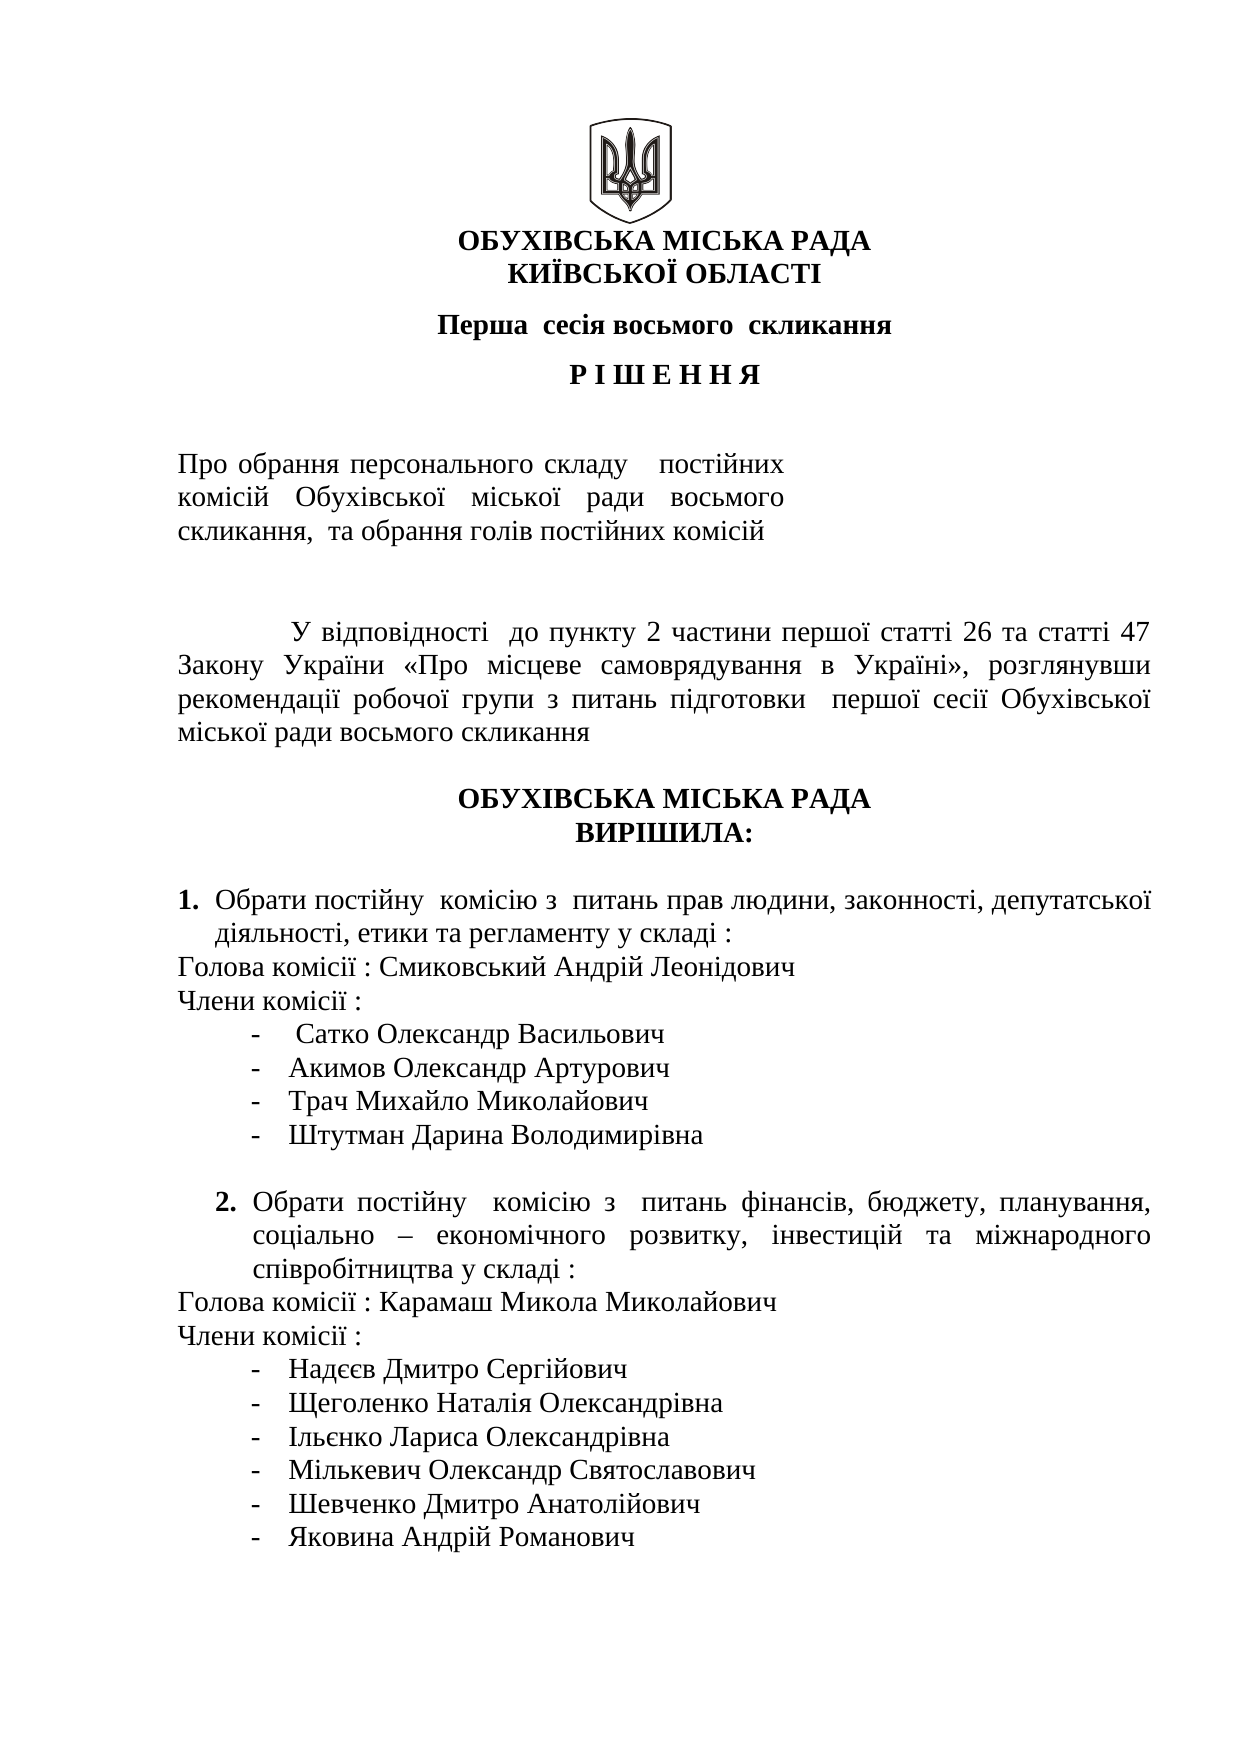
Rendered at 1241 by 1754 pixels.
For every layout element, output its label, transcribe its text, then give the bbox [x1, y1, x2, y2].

text КИЇВСЬКОЇ ОБЛАСТІ [177, 257, 1152, 290]
list Яковина Андрій Романович [251, 1519, 1152, 1553]
list Трач Михайло Миколайович [251, 1083, 1152, 1117]
list Обрати постійну комісію з питань фінансів, бюджету, планування, соціально – економічного розвитку, інвестицій та міжнародного співробітництва у складі : [215, 1184, 1152, 1284]
list Сатко Олександр Васильович [251, 1016, 1152, 1050]
text Члени комісії : [177, 983, 1152, 1016]
text Члени комісії : [177, 1318, 1152, 1352]
list Ільєнко Лариса Олександрівна [251, 1419, 1152, 1452]
text Р І Ш Е Н Н Я [177, 357, 1152, 391]
list Обрати постійну комісію з питань прав людини, законності, депутатської діяльності, етики та регламенту у складі : [177, 882, 1152, 949]
text ОБУХІВСЬКА МІСЬКА РАДА [177, 781, 1152, 815]
list Штутман Дарина Володимирівна [251, 1117, 1152, 1150]
text Голова комісії : Карамаш Микола Миколайович [177, 1284, 1152, 1318]
text Перша сесія восьмого скликання [177, 307, 1152, 341]
list Шевченко Дмитро Анатолійович [251, 1486, 1152, 1519]
list Надєєв Дмитро Сергійович [251, 1352, 1152, 1385]
list Мількевич Олександр Святославович [251, 1452, 1152, 1486]
list Щеголенко Наталія Олександрівна [251, 1385, 1152, 1419]
text ВИРІШИЛА: [177, 815, 1152, 848]
text ОБУХІВСЬКА МІСЬКА РАДА [177, 118, 1152, 257]
text У відповідності до пункту 2 частини першої статті 26 та статті 47 Закону України «Про місцеве самоврядування в Україні», розглянувши рекомендації робочої групи з питань підготовки першої сесії Обухівської міської ради восьмого скликання [177, 614, 1152, 748]
text Голова комісії : Смиковський Андрій Леонідович [177, 949, 1152, 983]
table_header Про обрання персонального складу постійних комісій Обухівської міської ради восьмого скликання, та обрання голів постійних комісій [166, 446, 796, 547]
list Акимов Олександр Артурович [251, 1050, 1152, 1083]
